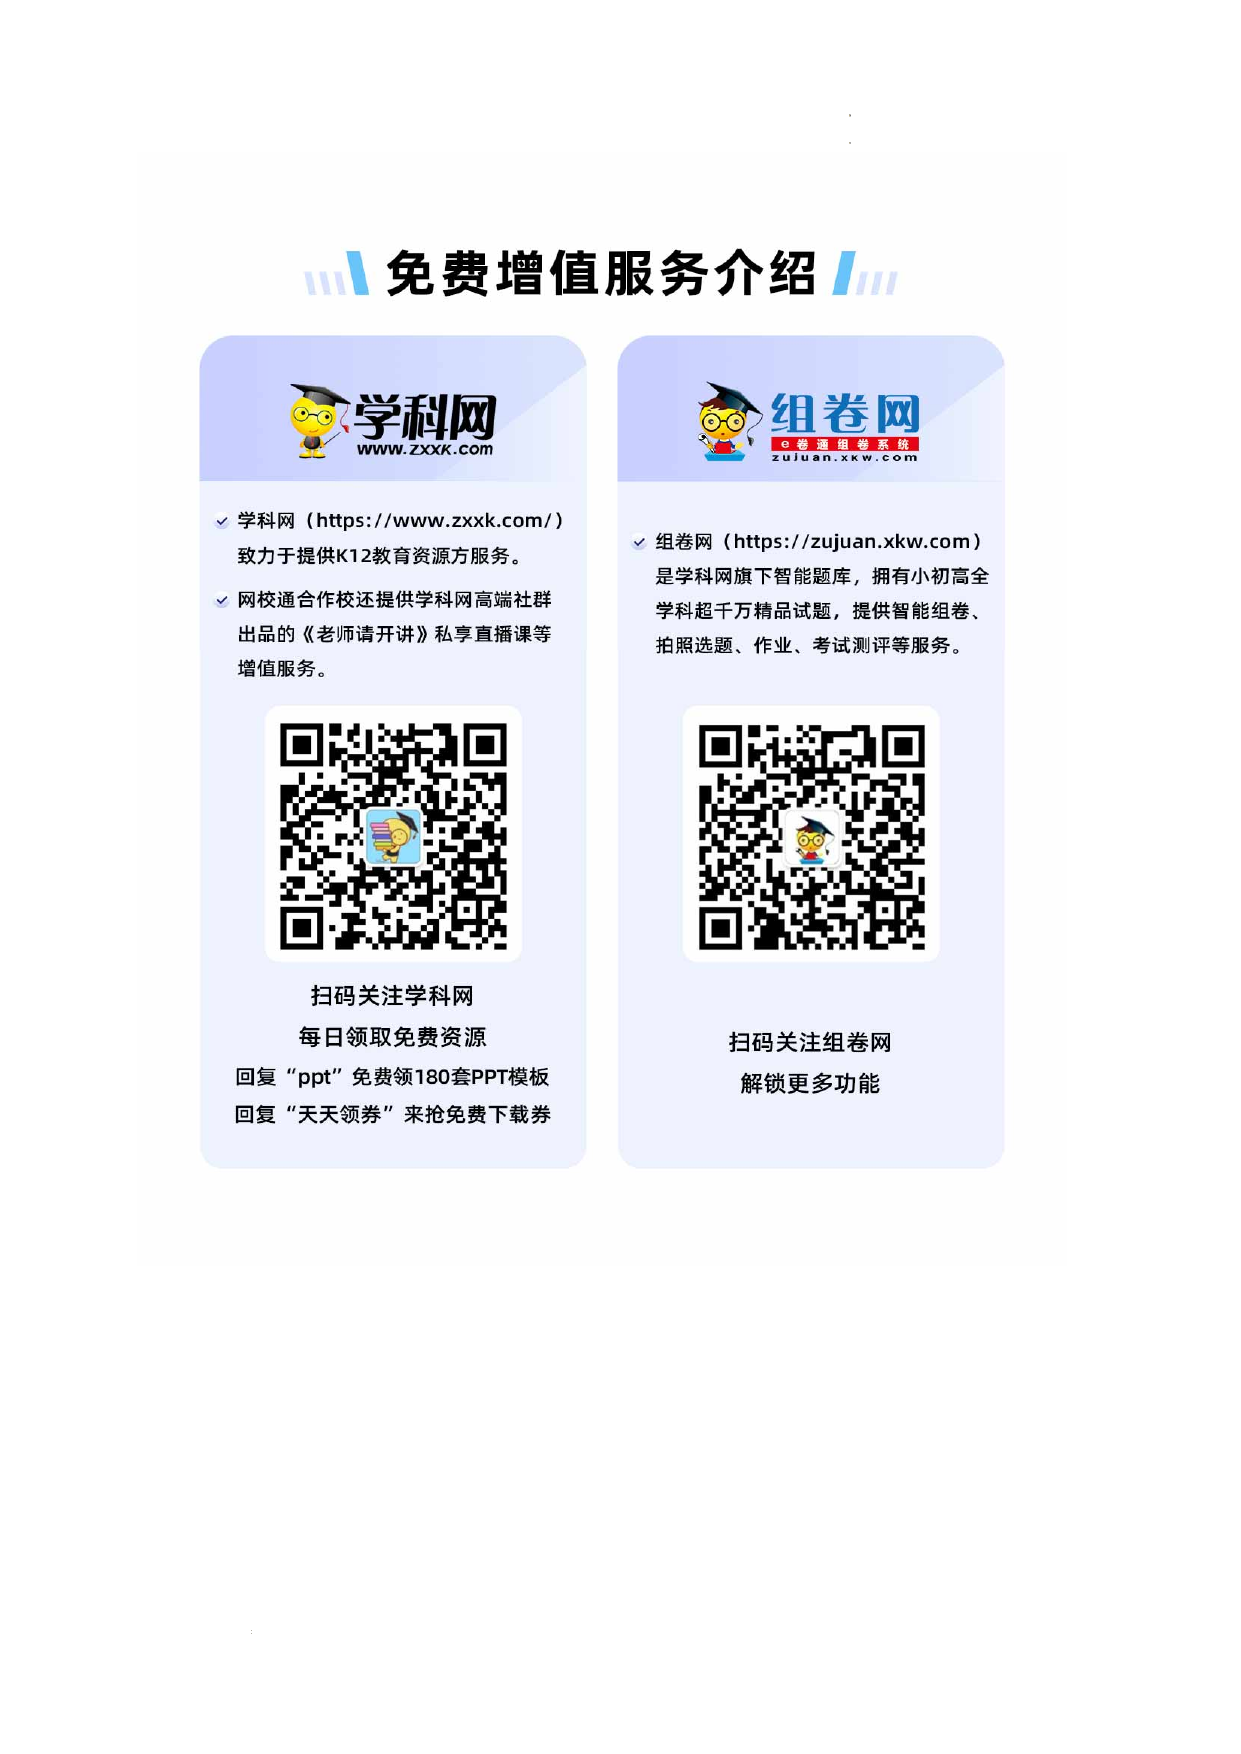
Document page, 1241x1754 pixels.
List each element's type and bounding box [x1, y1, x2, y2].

picture [137, 152, 1068, 1266]
